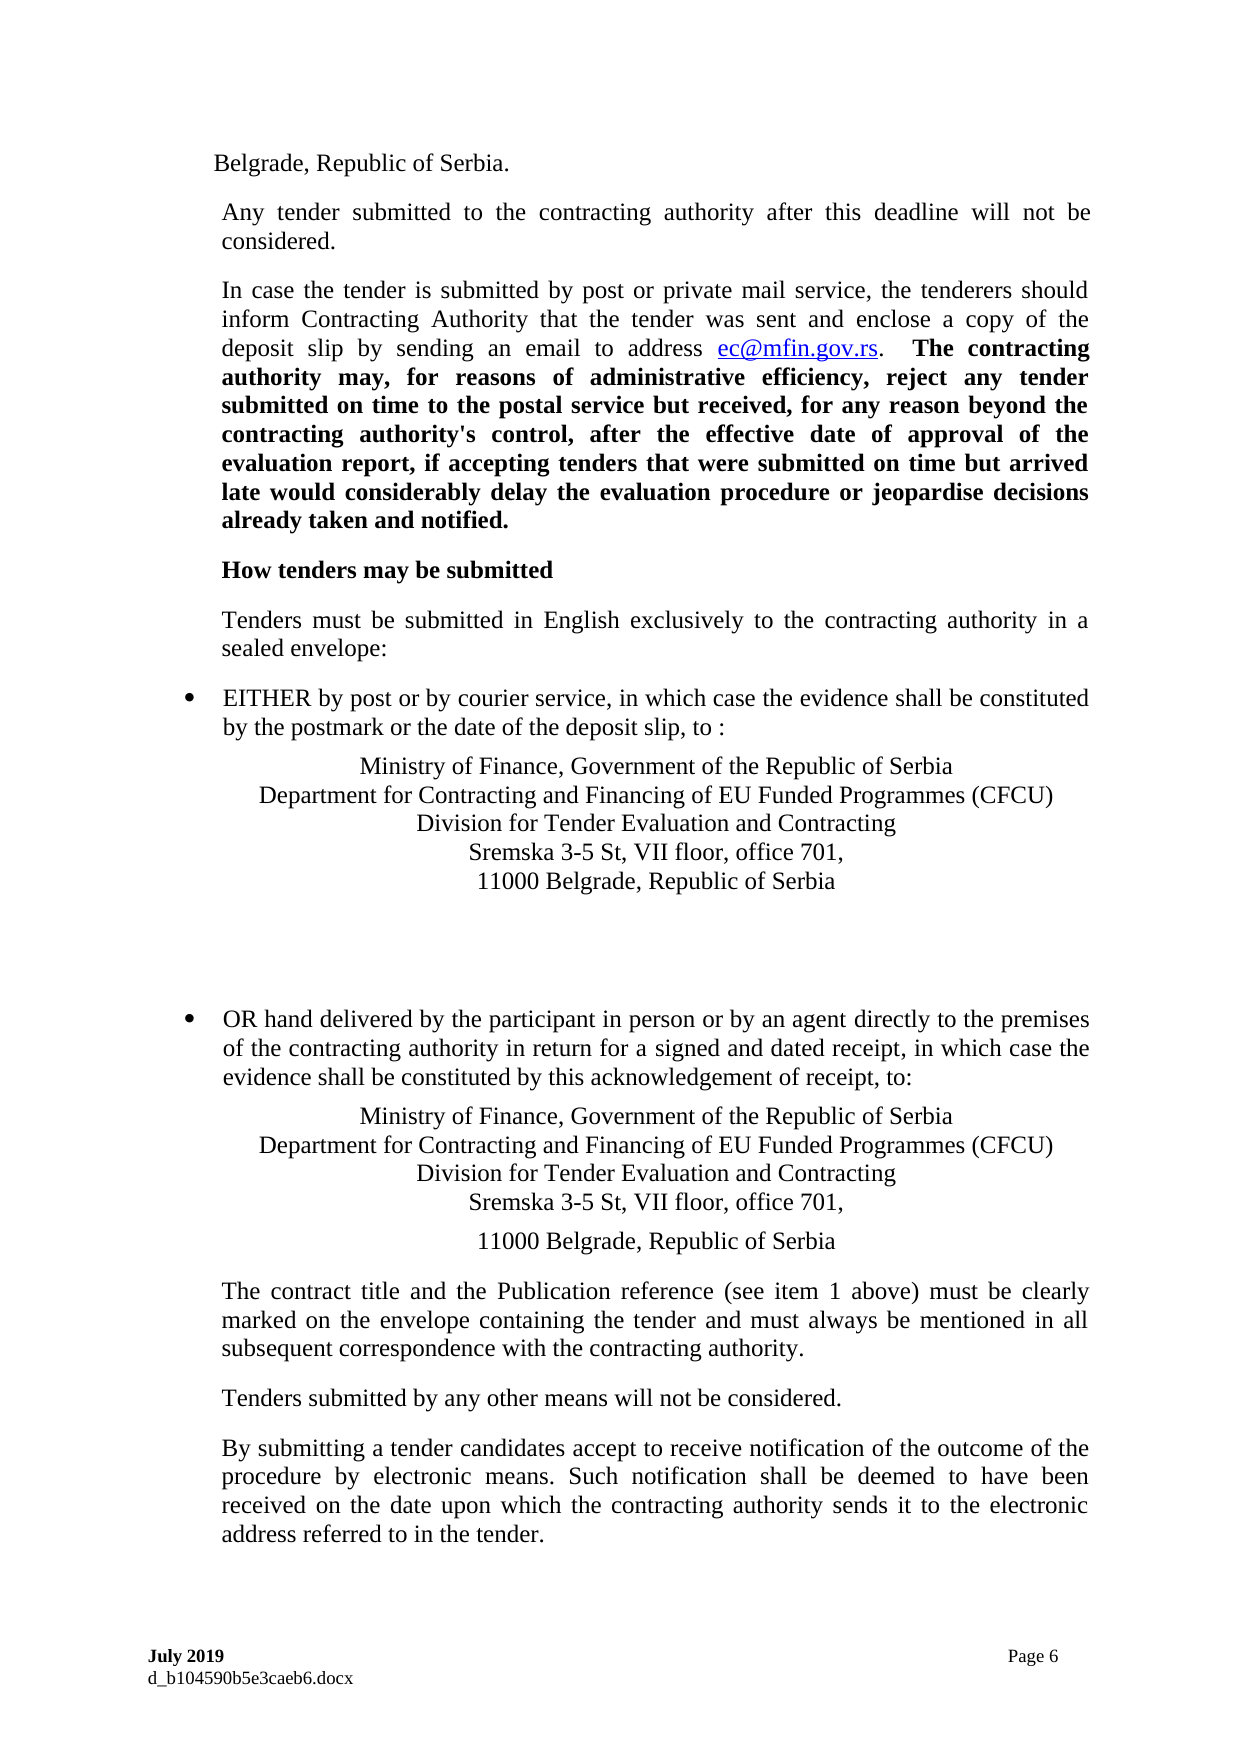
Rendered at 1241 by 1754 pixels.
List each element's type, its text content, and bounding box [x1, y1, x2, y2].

list EITHER by post or by courier service, in which case the evidence shall be constituted by the postmark or the date of the deposit slip, to : [185, 683, 1090, 741]
text 11000 Belgrade, Republic of Serbia [223, 866, 1089, 895]
text 11000 Belgrade, Republic of Serbia [223, 1226, 1090, 1255]
text Tenders must be submitted in English exclusively to the contracting authority in a sealed envelope: [221, 605, 1090, 662]
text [213, 148, 1092, 176]
text Tenders submitted by any other means will not be considered. [221, 1383, 1090, 1412]
text By submitting a tender candidates accept to receive notification of the outcome of the procedure by electronic means. Such notification shall be deemed to have been received on the date upon which the contracting authority sends it to the electronic address referred to in the tender. [221, 1433, 1090, 1548]
text Any tender submitted to the contracting authority after this deadline will not be considered. [221, 197, 1092, 255]
text Division for Tender Evaluation and Contracting [223, 808, 1089, 837]
text The contract title and the Publication reference (see item 1 above) must be clearly marked on the envelope containing the tender and must always be mentioned in all subsequent correspondence with the contracting authority. [221, 1276, 1090, 1362]
text In case the tender is submitted by post or private mail service, the tenderers should inform Contracting Authority that the tender was sent and enclose a copy of the deposit slip by sending an email to address ec@mfin.gov.rs. The contracting authority may, for reasons of administrative efficiency, reject any tender submitted on time to the postal service but received, for any reason beyond the contracting authority's control, after the effective date of approval of the evaluation report, if accepting tenders that were submitted on time but arrived late would considerably delay the evaluation procedure or jeopardise decisions already taken and notified. [221, 276, 1090, 534]
text Division for Tender Evaluation and Contracting [223, 1158, 1089, 1187]
list OR hand delivered by the participant in person or by an agent directly to the premises of the contracting authority in return for a signed and dated receipt, in which case the evidence shall be constituted by this acknowledgement of receipt, to: [185, 1004, 1090, 1091]
text Sremska 3-5 St, VII floor, office 701, [223, 837, 1089, 866]
text Department for Contracting and Financing of EU Funded Programmes (CFCU) [223, 1130, 1089, 1158]
text How tenders may be submitted [185, 555, 1090, 584]
text Ministry of Finance, Government of the Republic of Serbia [223, 751, 1089, 780]
text Ministry of Finance, Government of the Republic of Serbia [223, 1101, 1089, 1130]
text Department for Contracting and Financing of EU Funded Programmes (CFCU) [223, 780, 1089, 808]
text Sremska 3-5 St, VII floor, office 701, [223, 1187, 1089, 1216]
